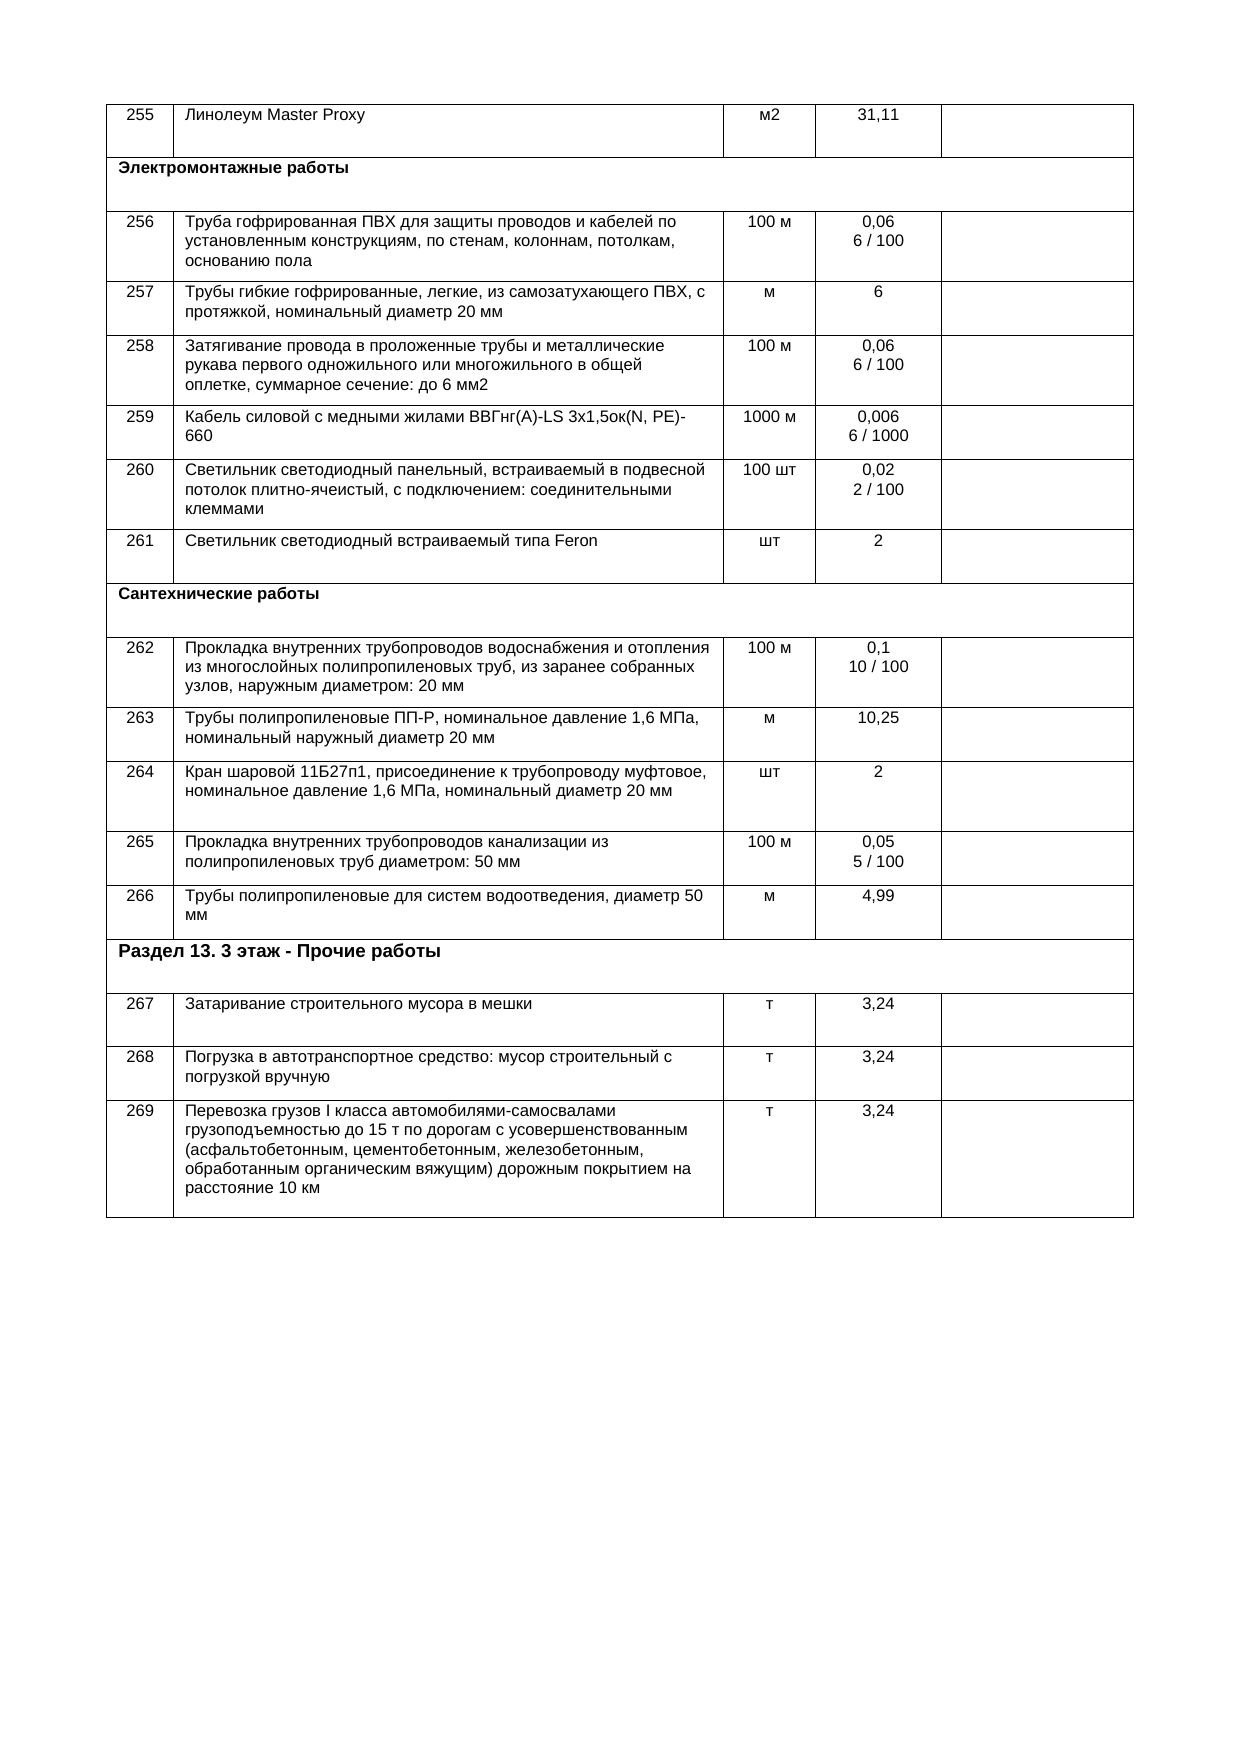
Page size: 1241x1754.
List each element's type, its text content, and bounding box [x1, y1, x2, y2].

table_cell 100 м [724, 832, 815, 885]
table_cell Труба гофрированная ПВХ для защиты проводов и кабелей по установленным конструкциям, по стенам, колоннам, потолкам, основанию пола [174, 212, 723, 281]
table_cell 31,11 [816, 105, 941, 157]
table_cell т [724, 1101, 815, 1217]
table_cell м [724, 282, 815, 335]
table_cell 0,05 5 / 100 [816, 832, 941, 885]
table_cell [942, 105, 1133, 157]
table_cell 10,25 [816, 708, 941, 761]
table_cell т [724, 1047, 815, 1100]
table_cell 0,006 6 / 1000 [816, 406, 941, 459]
table_cell 266 [107, 886, 173, 939]
table_cell 264 [107, 762, 173, 831]
table_cell м [724, 886, 815, 939]
table_cell Прокладка внутренних трубопроводов водоснабжения и отопления из многослойных полипропиленовых труб, из заранее собранных узлов, наружным диаметром: 20 мм [174, 638, 723, 707]
table_cell 1000 м [724, 406, 815, 459]
table_cell 3,24 [816, 994, 941, 1046]
table_cell 258 [107, 336, 173, 405]
table_cell м [724, 708, 815, 761]
table_cell [942, 708, 1133, 761]
table_cell Перевозка грузов I класса автомобилями-самосвалами грузоподъемностью до 15 т по дорогам с усовершенствованным (асфальтобетонным, цементобетонным, железобетонным, обработанным органическим вяжущим) дорожным покрытием на расстояние 10 км [174, 1101, 723, 1217]
table_cell 267 [107, 994, 173, 1046]
table_cell 259 [107, 406, 173, 459]
table_cell т [724, 994, 815, 1046]
table_cell Сантехнические работы [107, 584, 1133, 637]
table_cell шт [724, 762, 815, 831]
table_cell [942, 212, 1133, 281]
table_cell шт [724, 530, 815, 583]
table_cell 100 м [724, 212, 815, 281]
table_cell 263 [107, 708, 173, 761]
table_cell Линолеум Master Proxy [174, 105, 723, 157]
table_cell 3,24 [816, 1101, 941, 1217]
table_cell [942, 638, 1133, 707]
table_cell 0,02 2 / 100 [816, 460, 941, 529]
table_cell Электромонтажные работы [107, 158, 1133, 211]
table_cell Светильник светодиодный встраиваемый типа Feron [174, 530, 723, 583]
table_cell [942, 1047, 1133, 1100]
table_cell 269 [107, 1101, 173, 1217]
table_cell [942, 406, 1133, 459]
table_cell [942, 832, 1133, 885]
table_cell 261 [107, 530, 173, 583]
table_cell [942, 762, 1133, 831]
table_cell 100 шт [724, 460, 815, 529]
table_cell 0,1 10 / 100 [816, 638, 941, 707]
table_cell [942, 336, 1133, 405]
table_cell Раздел 13. 3 этаж - Прочие работы [107, 940, 1133, 992]
table_cell [942, 282, 1133, 335]
table_cell Трубы полипропиленовые для систем водоотведения, диаметр 50 мм [174, 886, 723, 939]
table_cell 4,99 [816, 886, 941, 939]
table_cell [942, 1101, 1133, 1217]
table_cell 260 [107, 460, 173, 529]
table_cell 2 [816, 762, 941, 831]
table_cell [942, 460, 1133, 529]
table_cell 0,06 6 / 100 [816, 336, 941, 405]
table_cell [942, 530, 1133, 583]
table_cell Затягивание провода в проложенные трубы и металлические рукава первого одножильного или многожильного в общей оплетке, суммарное сечение: до 6 мм2 [174, 336, 723, 405]
table_cell 255 [107, 105, 173, 157]
table_cell Светильник светодиодный панельный, встраиваемый в подвесной потолок плитно-ячеистый, с подключением: соединительными клеммами [174, 460, 723, 529]
table_cell Погрузка в автотранспортное средство: мусор строительный с погрузкой вручную [174, 1047, 723, 1100]
table_cell 257 [107, 282, 173, 335]
table_cell Кабель силовой с медными жилами ВВГнг(A)-LS 3х1,5ок(N, PE)-660 [174, 406, 723, 459]
table_cell 2 [816, 530, 941, 583]
table_cell 0,06 6 / 100 [816, 212, 941, 281]
table_cell 256 [107, 212, 173, 281]
table_cell Кран шаровой 11Б27п1, присоединение к трубопроводу муфтовое, номинальное давление 1,6 МПа, номинальный диаметр 20 мм [174, 762, 723, 831]
table_cell 268 [107, 1047, 173, 1100]
table_cell 100 м [724, 638, 815, 707]
table_cell 100 м [724, 336, 815, 405]
table_cell м2 [724, 105, 815, 157]
table_cell Трубы полипропиленовые ПП-Р, номинальное давление 1,6 МПа, номинальный наружный диаметр 20 мм [174, 708, 723, 761]
table_cell [942, 886, 1133, 939]
table_cell 6 [816, 282, 941, 335]
table_cell Трубы гибкие гофрированные, легкие, из самозатухающего ПВХ, с протяжкой, номинальный диаметр 20 мм [174, 282, 723, 335]
table_cell [942, 994, 1133, 1046]
table_cell Прокладка внутренних трубопроводов канализации из полипропиленовых труб диаметром: 50 мм [174, 832, 723, 885]
table_cell 3,24 [816, 1047, 941, 1100]
table_cell 262 [107, 638, 173, 707]
table_cell Затаривание строительного мусора в мешки [174, 994, 723, 1046]
table_cell 265 [107, 832, 173, 885]
